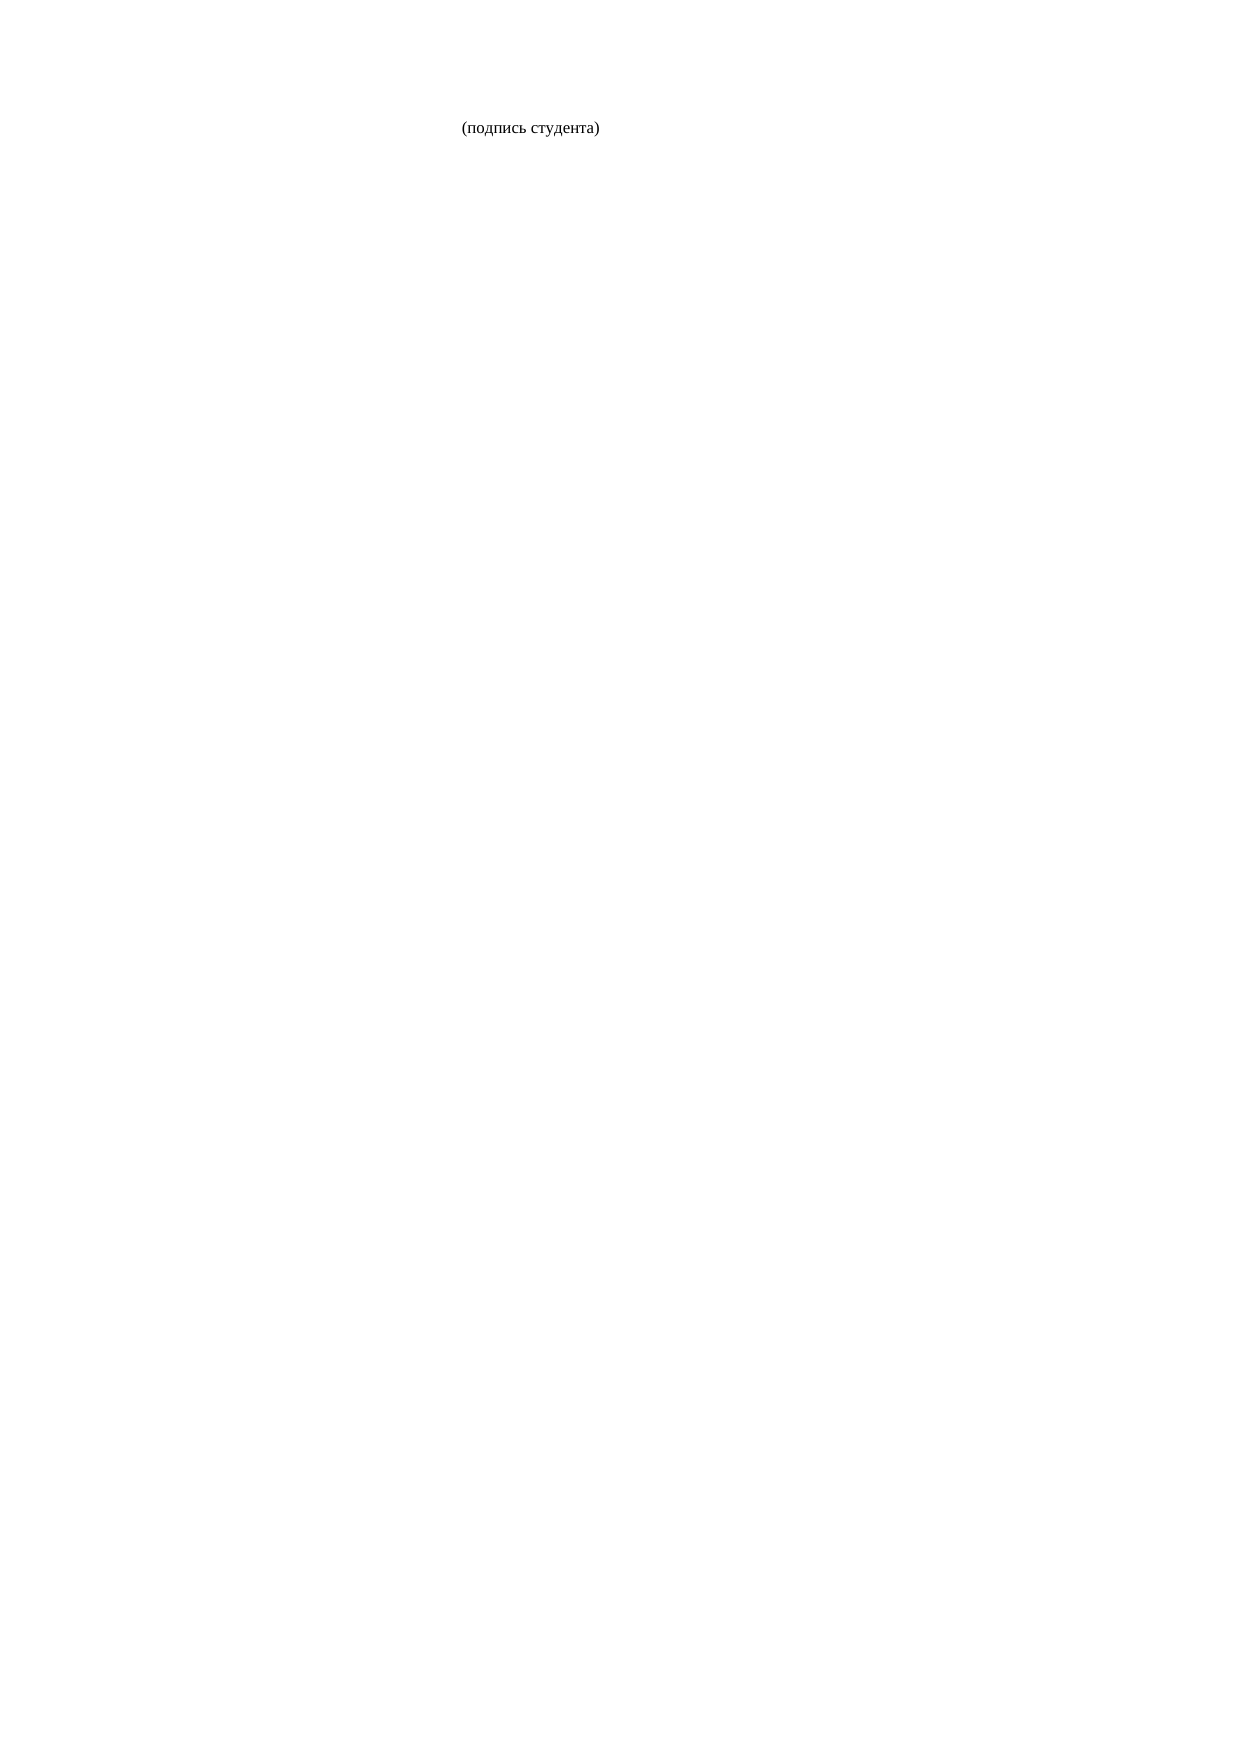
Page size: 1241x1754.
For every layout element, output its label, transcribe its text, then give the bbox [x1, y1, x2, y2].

text (подпись студента) [177, 118, 1152, 152]
